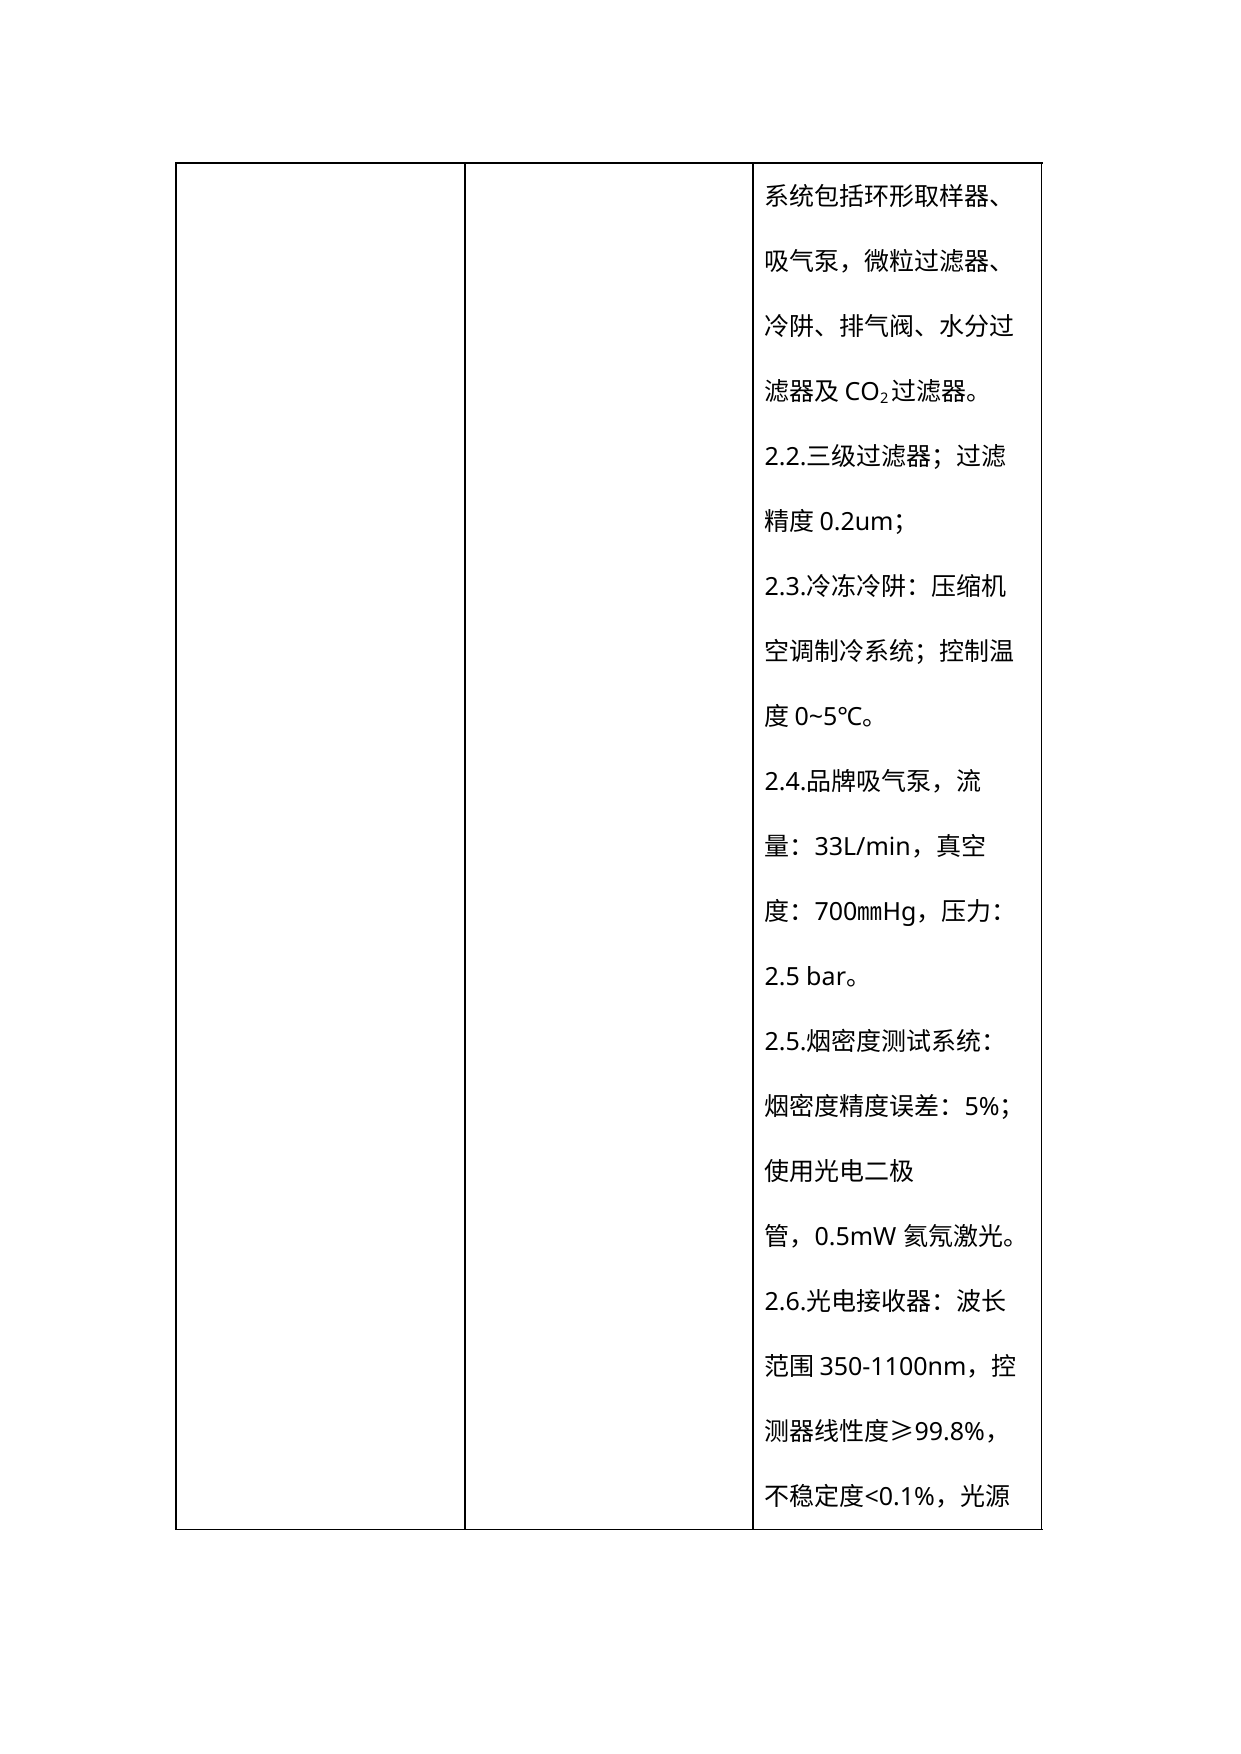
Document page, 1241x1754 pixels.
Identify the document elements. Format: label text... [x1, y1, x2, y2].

table_cell 2 [466, 164, 752, 1528]
table_cell [177, 164, 464, 1528]
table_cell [754, 164, 1041, 1528]
